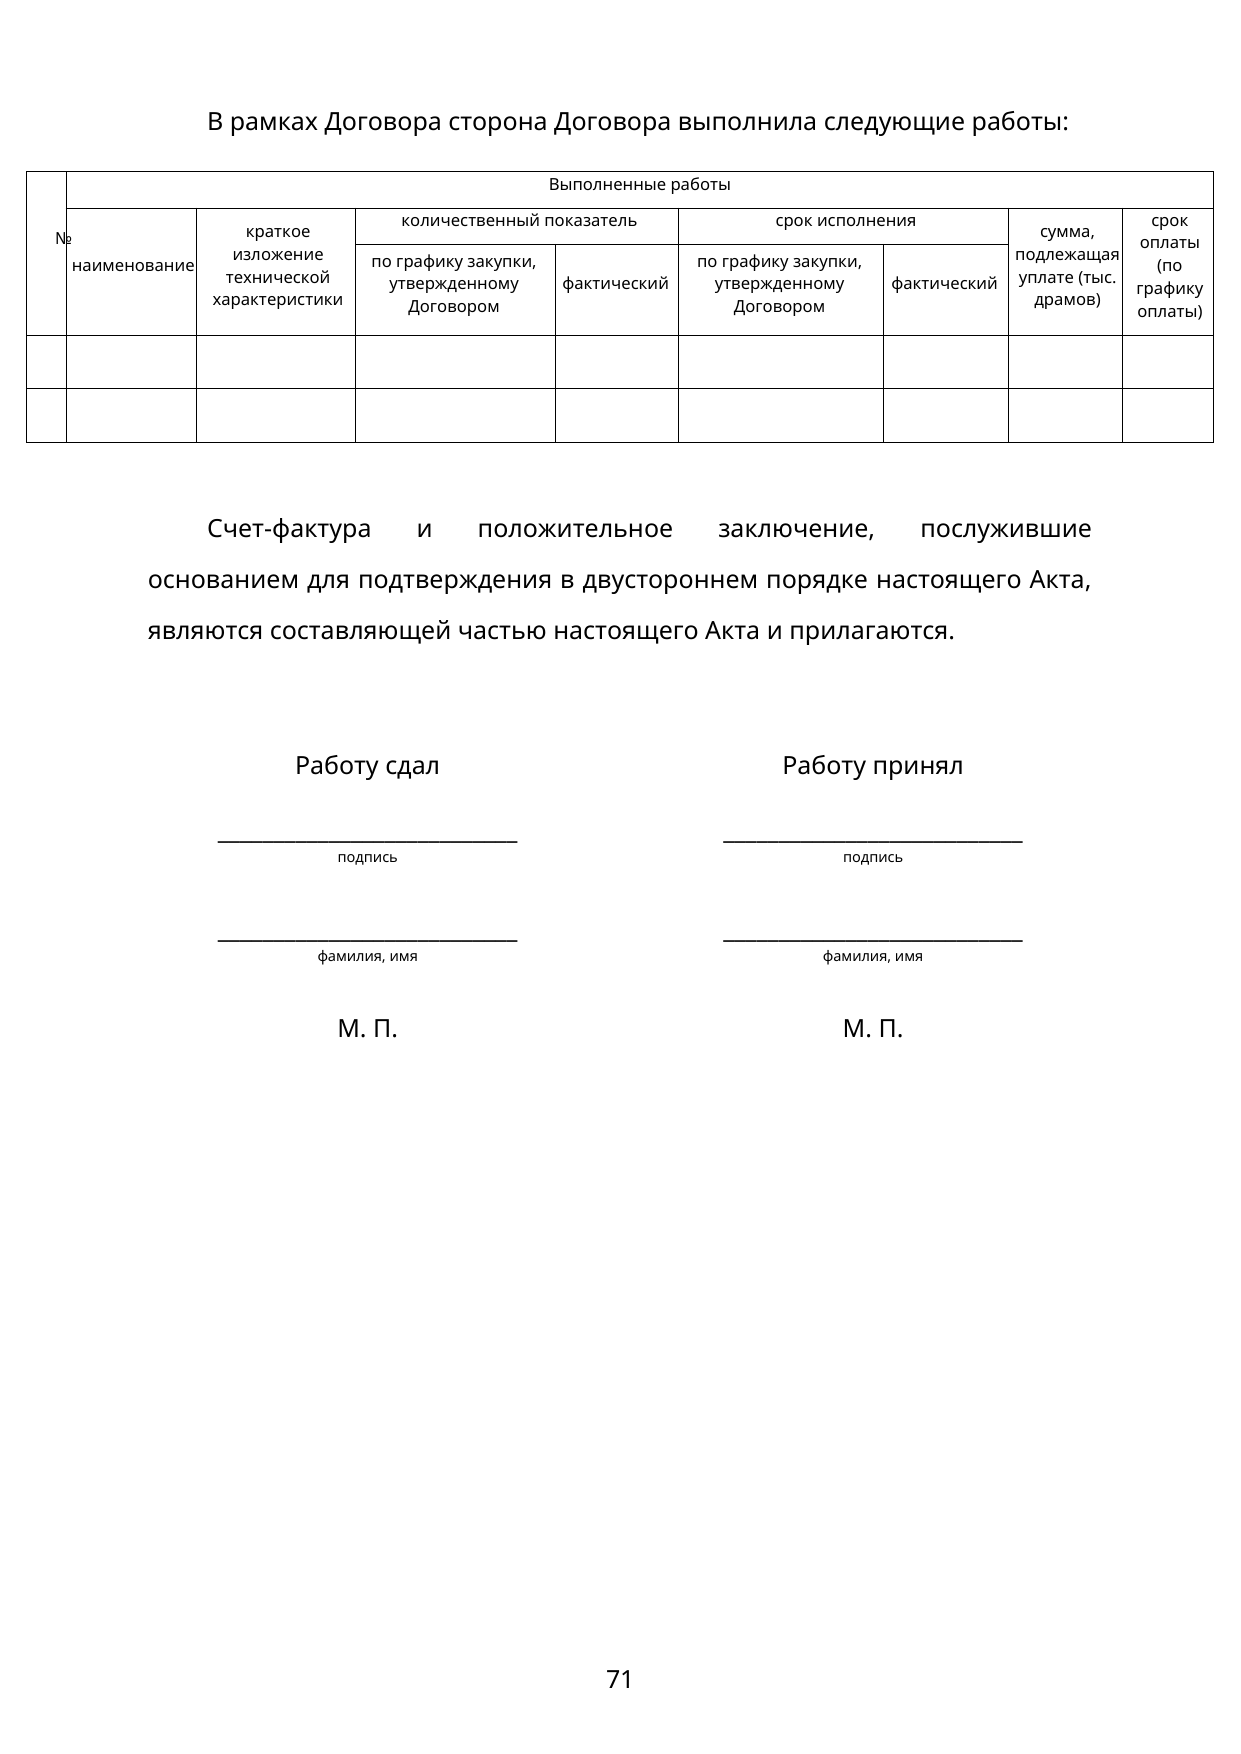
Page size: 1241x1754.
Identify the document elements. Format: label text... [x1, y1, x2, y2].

text Счет-фактура и положительное заключение, послужившие основанием для подтверждения в двустороннем порядке настоящего Акта, являются составляющей частью настоящего Акта и прилагаются. [148, 511, 1092, 647]
table_cell наименование [67, 209, 196, 334]
table_cell ___________________________ подпись [115, 813, 620, 912]
table_header Выполненные работы [67, 172, 1213, 207]
table_cell по графику закупки, утвержденному Договором [679, 245, 883, 334]
table_cell [197, 389, 355, 442]
table_cell сумма, подлежащая уплате (тыс. драмов) [1009, 209, 1122, 334]
table_cell по графику закупки, утвержденному Договором [356, 245, 555, 334]
table_cell [556, 389, 678, 442]
table_cell ___________________________ фамилия, имя [620, 912, 1126, 1011]
table_cell М. П. [620, 1011, 1126, 1076]
table_cell ___________________________ подпись [620, 813, 1126, 912]
table_cell [1123, 389, 1213, 442]
table_cell [679, 389, 883, 442]
table_cell ___________________________ фамилия, имя [115, 912, 620, 1011]
table_cell [884, 389, 1008, 442]
table_cell краткое изложение технической характеристики [197, 209, 355, 334]
table_cell [67, 389, 196, 442]
table_cell [884, 336, 1008, 388]
table_header Работу сдал [115, 748, 620, 813]
table_cell [1009, 336, 1122, 388]
table_cell [197, 336, 355, 388]
table_cell срок оплаты (по графику оплаты) [1123, 209, 1213, 334]
table_cell [67, 336, 196, 388]
table_cell фактический [884, 245, 1008, 334]
table_cell [556, 336, 678, 388]
text В рамках Договора сторона Договора выполнила следующие работы: [148, 103, 1092, 137]
table_cell [356, 389, 555, 442]
table_cell [27, 389, 66, 442]
table_cell [356, 336, 555, 388]
table_cell [679, 336, 883, 388]
table_cell [1009, 389, 1122, 442]
table_header № [27, 172, 66, 334]
table_cell М. П. [115, 1011, 620, 1076]
table_cell фактический [556, 245, 678, 334]
table_cell [1123, 336, 1213, 388]
table_cell срок исполнения [679, 209, 1008, 244]
table_cell [27, 336, 66, 388]
table_header Работу принял [620, 748, 1126, 813]
table_cell количественный показатель [356, 209, 678, 244]
